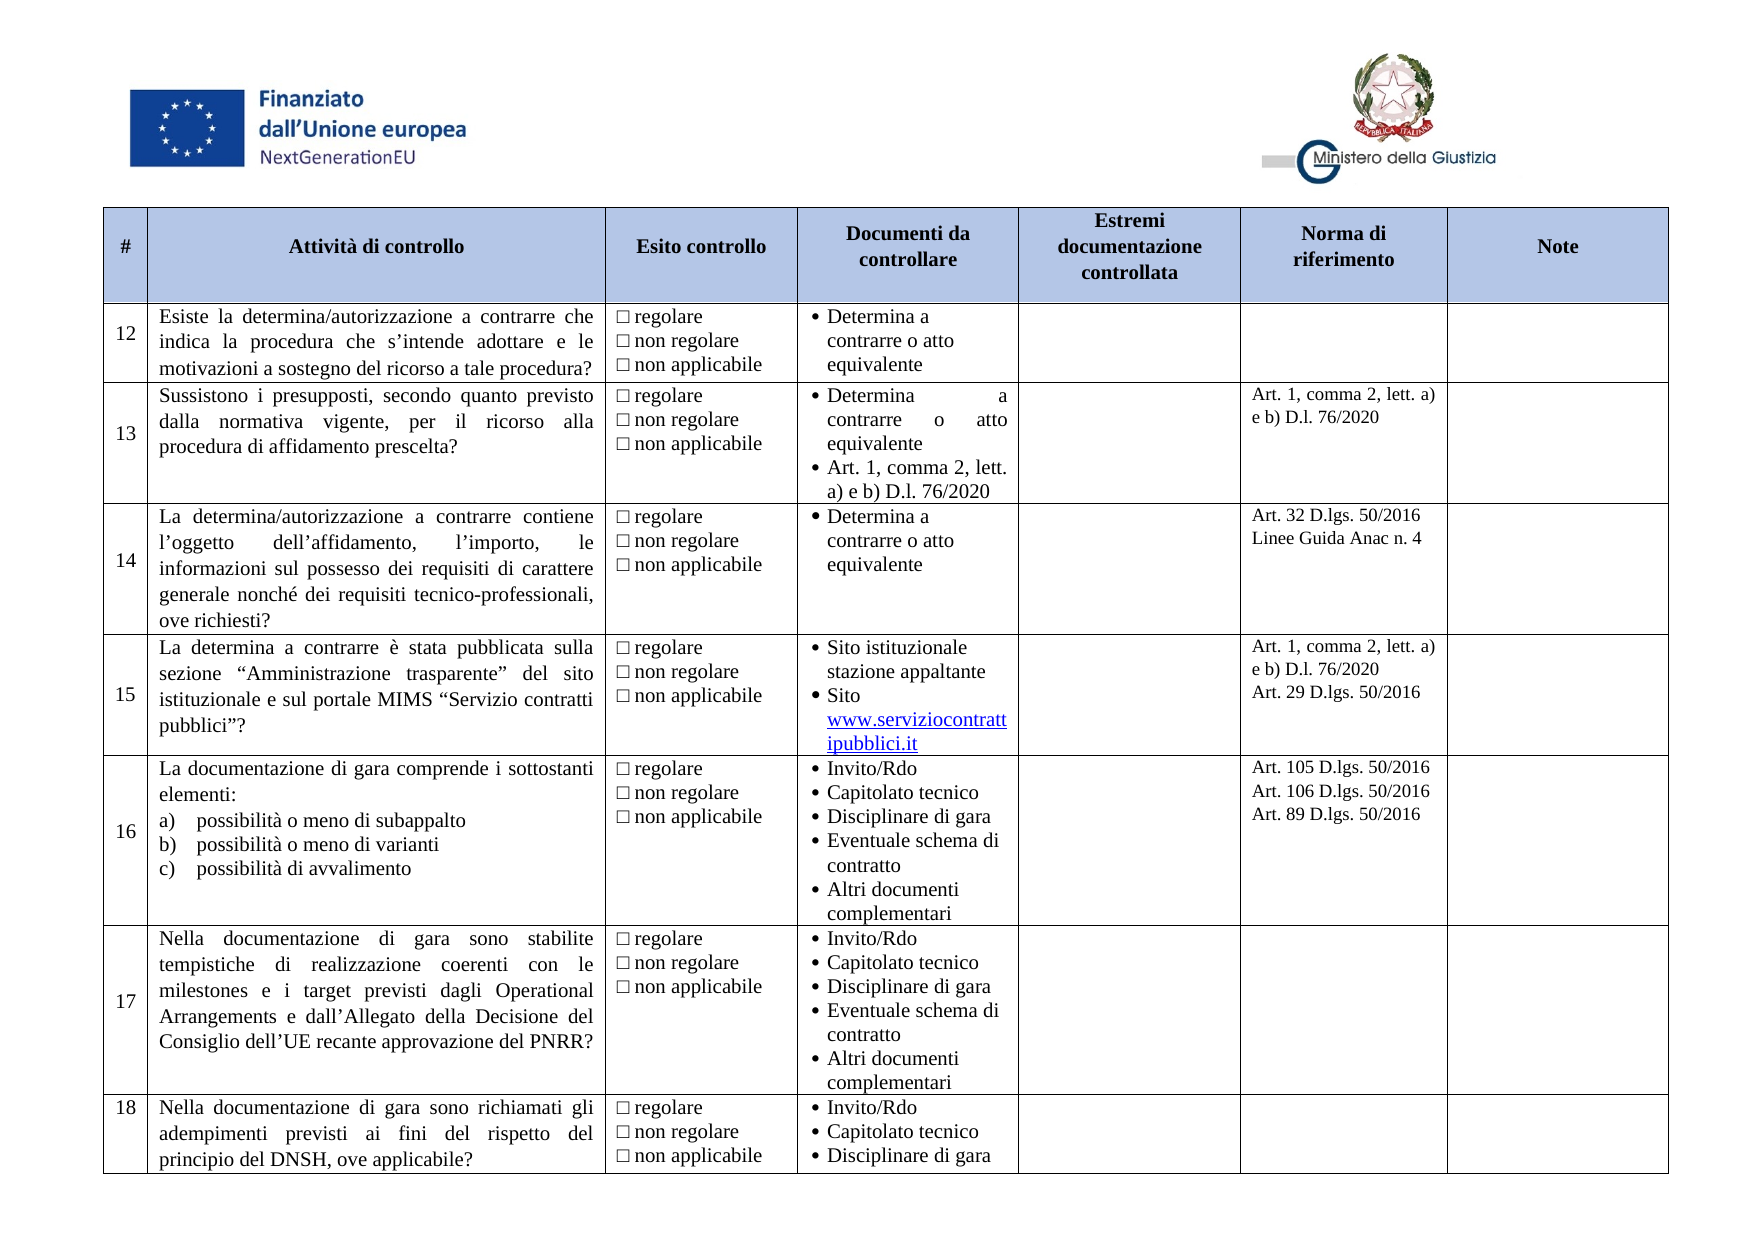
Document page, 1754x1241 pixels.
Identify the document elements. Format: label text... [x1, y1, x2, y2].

table_cell Invito/Rdo Capitolato tecnico Disciplinare di gara Eventuale schema di contratto Altri documenti complementari [798, 926, 1018, 1094]
table_header Documenti da controllare [798, 208, 1018, 302]
table_cell [1019, 1095, 1240, 1173]
table_cell □ regolare □ non regolare □ non applicabile [606, 1095, 797, 1173]
table_cell 12 [104, 304, 147, 382]
table_cell Art. 105 D.lgs. 50/2016 Art. 106 D.lgs. 50/2016 Art. 89 D.lgs. 50/2016 [1241, 756, 1447, 925]
table_cell Art. 1, comma 2, lett. a) e b) D.l. 76/2020 [1241, 383, 1447, 503]
table_cell Determina a contrarre o atto equivalente [798, 304, 1018, 382]
table_cell □ regolare □ non regolare □ non applicabile [606, 504, 797, 634]
table_cell 13 [104, 383, 147, 503]
picture [118, 80, 485, 177]
table_header Attività di controllo [148, 208, 605, 302]
table_cell [1019, 926, 1240, 1094]
table_cell 14 [104, 504, 147, 634]
table_cell 15 [104, 635, 147, 755]
table_cell 18 [104, 1095, 147, 1173]
table_cell [1241, 304, 1447, 382]
table_cell Nella documentazione di gara sono stabilite tempistiche di realizzazione coerenti con le milestones e i target previsti dagli Operational Arrangements e dall’Allegato della Decisione del Consiglio dell’UE recante approvazione del PNRR? [148, 926, 605, 1094]
table_cell □ regolare □ non regolare □ non applicabile [606, 635, 797, 755]
table_cell [1019, 504, 1240, 634]
table_cell [1019, 304, 1240, 382]
table_cell La documentazione di gara comprende i sottostanti elementi: possibilità o meno di subappalto possibilità o meno di varianti possibilità di avvalimento [148, 756, 605, 925]
table_cell [1019, 635, 1240, 755]
table_header Norma di riferimento [1241, 208, 1447, 302]
table_cell [1448, 304, 1668, 382]
table_cell [1019, 756, 1240, 925]
table_cell [1448, 926, 1668, 1094]
table_header Estremi documentazione controllata [1019, 208, 1240, 302]
table_cell □ regolare □ non regolare □ non applicabile [606, 383, 797, 503]
table_cell La determina/autorizzazione a contrarre contiene l’oggetto dell’affidamento, l’importo, le informazioni sul possesso dei requisiti di carattere generale nonché dei requisiti tecnico-professionali, ove richiesti? [148, 504, 605, 634]
table_header Esito controllo [606, 208, 797, 302]
table_cell [1448, 756, 1668, 925]
table_cell La determina a contrarre è stata pubblicata sulla sezione “Amministrazione trasparente” del sito istituzionale e sul portale MIMS “Servizio contratti pubblici”? [148, 635, 605, 755]
table_cell Art. 32 D.lgs. 50/2016 Linee Guida Anac n. 4 [1241, 504, 1447, 634]
table_cell Esiste la determina/autorizzazione a contrarre che indica la procedura che s’intende adottare e le motivazioni a sostegno del ricorso a tale procedura? [148, 304, 605, 382]
table_header Note [1448, 208, 1668, 302]
table_cell Nella documentazione di gara sono richiamati gli adempimenti previsti ai fini del rispetto del principio del DNSH, ove applicabile? [148, 1095, 605, 1173]
table_cell □ regolare □ non regolare □ non applicabile [606, 926, 797, 1094]
table_cell Sussistono i presupposti, secondo quanto previsto dalla normativa vigente, per il ricorso alla procedura di affidamento prescelta? [148, 383, 605, 503]
table_header # [104, 208, 147, 302]
table_cell [1448, 1095, 1668, 1173]
table_cell Art. 1, comma 2, lett. a) e b) D.l. 76/2020 Art. 29 D.lgs. 50/2016 [1241, 635, 1447, 755]
table_cell □ regolare □ non regolare □ non applicabile [606, 304, 797, 382]
table_cell Determina a contrarre o atto equivalente [798, 504, 1018, 634]
table_cell [1448, 635, 1668, 755]
table_cell [1448, 383, 1668, 503]
picture [1199, 42, 1605, 207]
table_cell 16 [104, 756, 147, 925]
table_cell [1241, 1095, 1447, 1173]
table_cell Invito/Rdo Capitolato tecnico Disciplinare di gara Eventuale schema di contratto Altri documenti complementari [798, 756, 1018, 925]
table_cell [1448, 504, 1668, 634]
table_cell 17 [104, 926, 147, 1094]
table_cell □ regolare □ non regolare □ non applicabile [606, 756, 797, 925]
table_cell [1241, 926, 1447, 1094]
table_cell [1019, 383, 1240, 503]
table_cell Sito istituzionale stazione appaltante Sito www.serviziocontrattipubblici.it [798, 635, 1018, 755]
table_cell Invito/Rdo Capitolato tecnico Disciplinare di gara Eventuale schema di contratto Altri documenti complementari [798, 1095, 1018, 1173]
table_cell Determina a contrarre o atto equivalente Art. 1, comma 2, lett. a) e b) D.l. 76/2020 [798, 383, 1018, 503]
